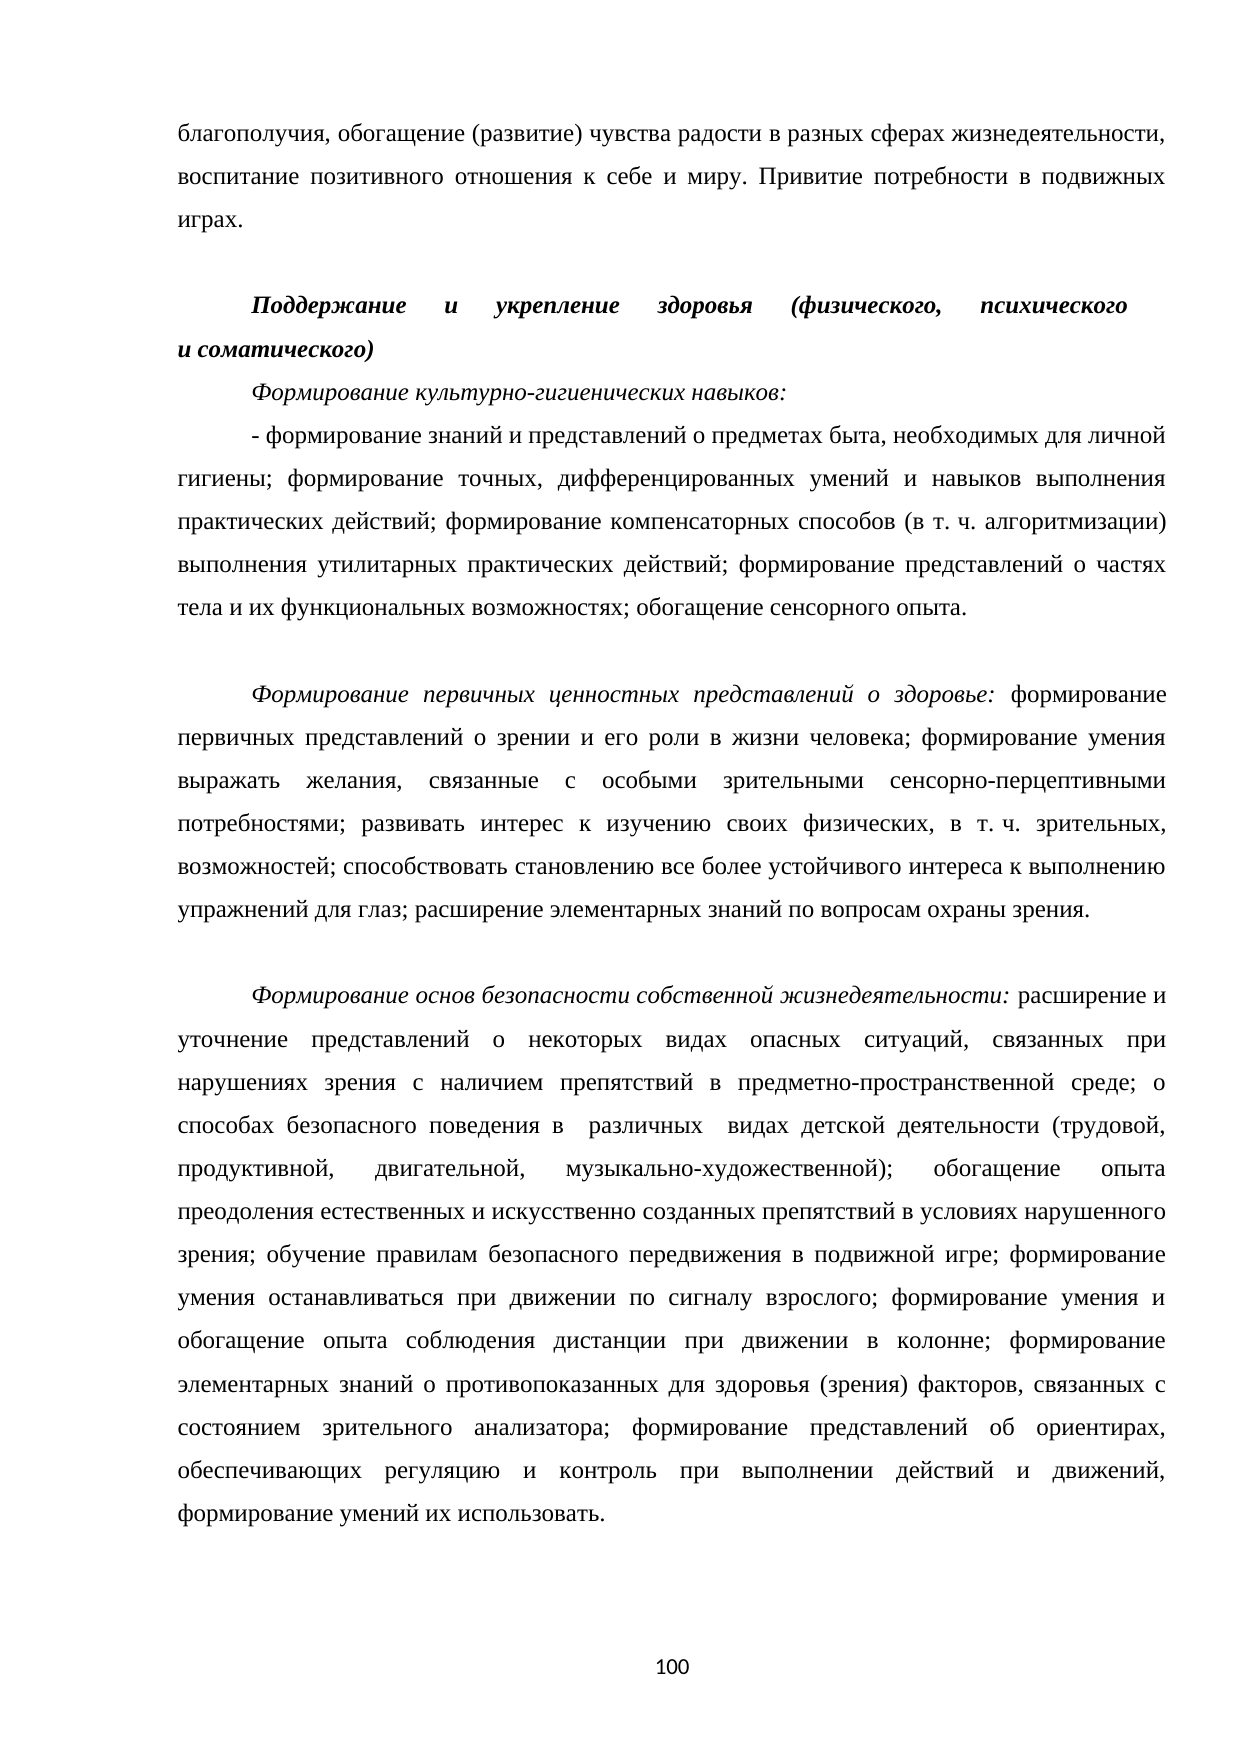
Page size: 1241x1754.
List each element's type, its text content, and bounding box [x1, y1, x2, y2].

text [177, 118, 1167, 233]
text Формирование первичных ценностных представлений о здоровье: формирование первичных представлений о зрении и его роли в жизни человека; формирование умения выражать желания, связанные с особыми зрительными сенсорно-перцептивными потребностями; развивать интерес к изучению своих физических, в т. ч. зрительных, возможностей; способствовать становлению все более устойчивого интереса к выполнению упражнений для глаз; расширение элементарных знаний по вопросам охраны зрения. [177, 679, 1167, 923]
text Формирование культурно-гигиенических навыков: [177, 377, 1167, 406]
text Поддержание и укрепление здоровья (физического, психического и соматического) [177, 291, 1167, 362]
text - формирование знаний и представлений о предметах быта, необходимых для личной гигиены; формирование точных, дифференцированных умений и навыков выполнения практических действий; формирование компенсаторных способов (в т. ч. алгоритмизации) выполнения утилитарных практических действий; формирование представлений о частях тела и их функциональных возможностях; обогащение сенсорного опыта. [177, 420, 1167, 621]
text Формирование основ безопасности собственной жизнедеятельности: расширение и уточнение представлений о некоторых видах опасных ситуаций, связанных при нарушениях зрения с наличием препятствий в предметно-пространственной среде; о способах безопасного поведения в различных видах детской деятельности (трудовой, продуктивной, двигательной, музыкально-художественной); обогащение опыта преодоления естественных и искусственно созданных препятствий в условиях нарушенного зрения; обучение правилам безопасного передвижения в подвижной игре; формирование умения останавливаться при движении по сигналу взрослого; формирование умения и обогащение опыта соблюдения дистанции при движении в колонне; формирование элементарных знаний о противопоказанных для здоровья (зрения) факторов, связанных с состоянием зрительного анализатора; формирование представлений об ориентирах, обеспечивающих регуляцию и контроль при выполнении действий и движений, формирование умений их использовать. [177, 981, 1167, 1527]
